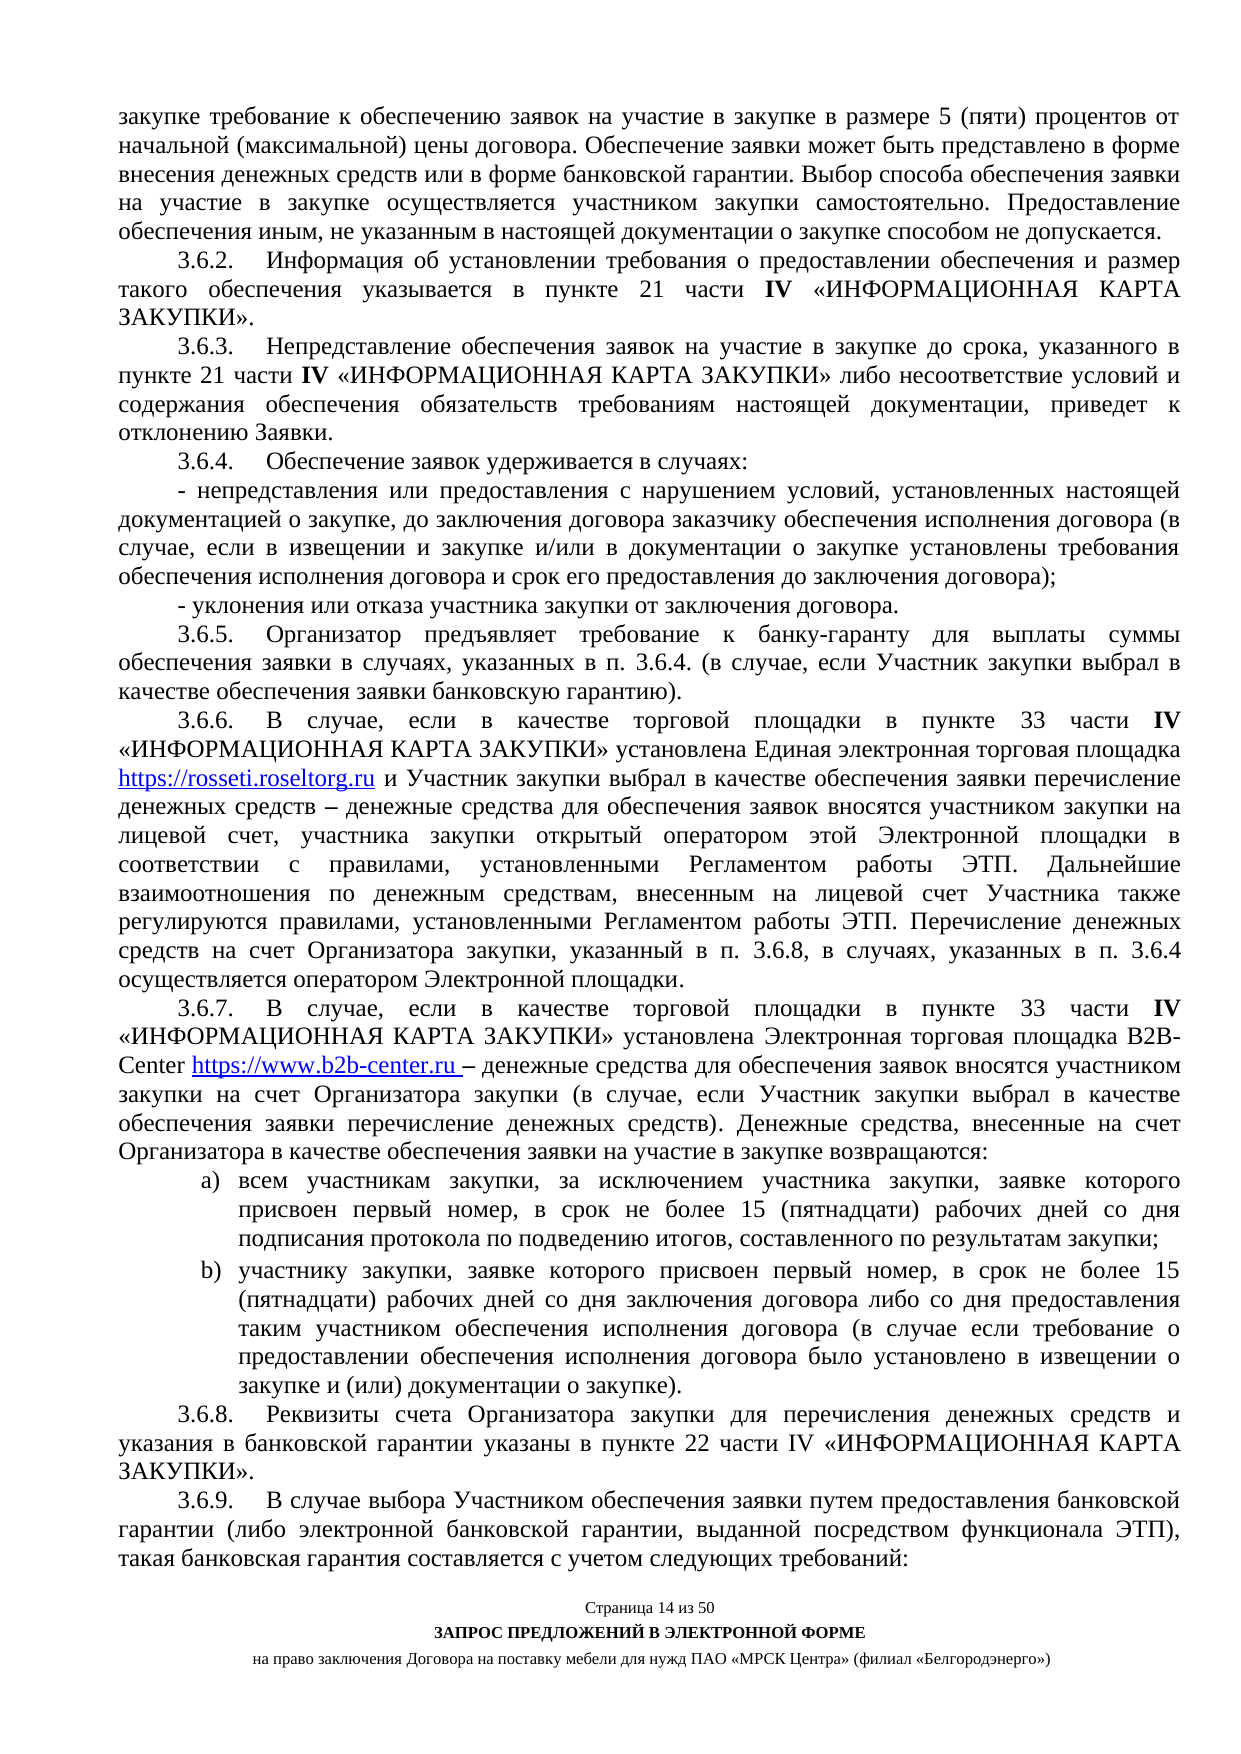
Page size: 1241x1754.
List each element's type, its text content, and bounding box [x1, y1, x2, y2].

subtitle В случае выбора Участником обеспечения заявки путем предоставления банковской гарантии (либо электронной банковской гарантии, выданной посредством функционала ЭТП), такая банковская гарантия составляется с учетом следующих требований: [118, 1485, 1181, 1571]
text - непредставления или предоставления с нарушением условий, установленных настоящей документацией о закупке, до заключения договора заказчику обеспечения исполнения договора (в случае, если в извещении и закупке и/или в документации о закупке установлены требования обеспечения исполнения договора и срок его предоставления до заключения договора); [118, 475, 1181, 590]
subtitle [118, 101, 1181, 245]
subtitle Реквизиты счета Организатора закупки для перечисления денежных средств и указания в банковской гарантии указаны в пункте 22 части IV «ИНФОРМАЦИОННАЯ КАРТА ЗАКУПКИ». [118, 1399, 1181, 1485]
subtitle В случае, если в качестве торговой площадки в пункте 33 части IV «ИНФОРМАЦИОННАЯ КАРТА ЗАКУПКИ» установлена Единая электронная торговая площадка https://rosseti.roseltorg.ru и Участник закупки выбрал в качестве обеспечения заявки перечисление денежных средств – денежные средства для обеспечения заявок вносятся участником закупки на лицевой счет, участника закупки открытый оператором этой Электронной площадки в соответствии с правилами, установленными Регламентом работы ЭТП. Дальнейшие взаимоотношения по денежным средствам, внесенным на лицевой счет Участника также регулируются правилами, установленными Регламентом работы ЭТП. Перечисление денежных средств на счет Организатора закупки, указанный в п. 3.6.8, в случаях, указанных в п. 3.6.4 осуществляется оператором Электронной площадки. [118, 705, 1181, 993]
subtitle Непредставление обеспечения заявок на участие в закупке до срока, указанного в пункте 21 части IV «ИНФОРМАЦИОННАЯ КАРТА ЗАКУПКИ» либо несоответствие условий и содержания обеспечения обязательств требованиям настоящей документации, приведет к отклонению Заявки. [118, 331, 1181, 446]
text - уклонения или отказа участника закупки от заключения договора. [118, 590, 1181, 619]
list всем участникам закупки, за исключением участника закупки, заявке которого присвоен первый номер, в срок не более 15 (пятнадцати) рабочих дней со дня подписания протокола по подведению итогов, составленного по результатам закупки; [201, 1165, 1181, 1251]
subtitle В случае, если в качестве торговой площадки в пункте 33 части IV «ИНФОРМАЦИОННАЯ КАРТА ЗАКУПКИ» установлена Электронная торговая площадка B2B-Center https://www.b2b-center.ru – денежные средства для обеспечения заявок вносятся участником закупки на счет Организатора закупки (в случае, если Участник закупки выбрал в качестве обеспечения заявки перечисление денежных средств). Денежные средства, внесенные на счет Организатора в качестве обеспечения заявки на участие в закупке возвращаются: [118, 993, 1181, 1165]
subtitle Информация об установлении требования о предоставлении обеспечения и размер такого обеспечения указывается в пункте 21 части IV «ИНФОРМАЦИОННАЯ КАРТА ЗАКУПКИ». [118, 245, 1181, 331]
list участнику закупки, заявке которого присвоен первый номер, в срок не более 15 (пятнадцати) рабочих дней со дня заключения договора либо со дня предоставления таким участником обеспечения исполнения договора (в случае если требование о предоставлении обеспечения исполнения договора было установлено в извещении о закупке и (или) документации о закупке). [201, 1255, 1181, 1399]
subtitle Организатор предъявляет требование к банку-гаранту для выплаты суммы обеспечения заявки в случаях, указанных в п. 3.6.4. (в случае, если Участник закупки выбрал в качестве обеспечения заявки банковскую гарантию). [118, 619, 1181, 705]
subtitle Обеспечение заявок удерживается в случаях: [118, 446, 1181, 475]
